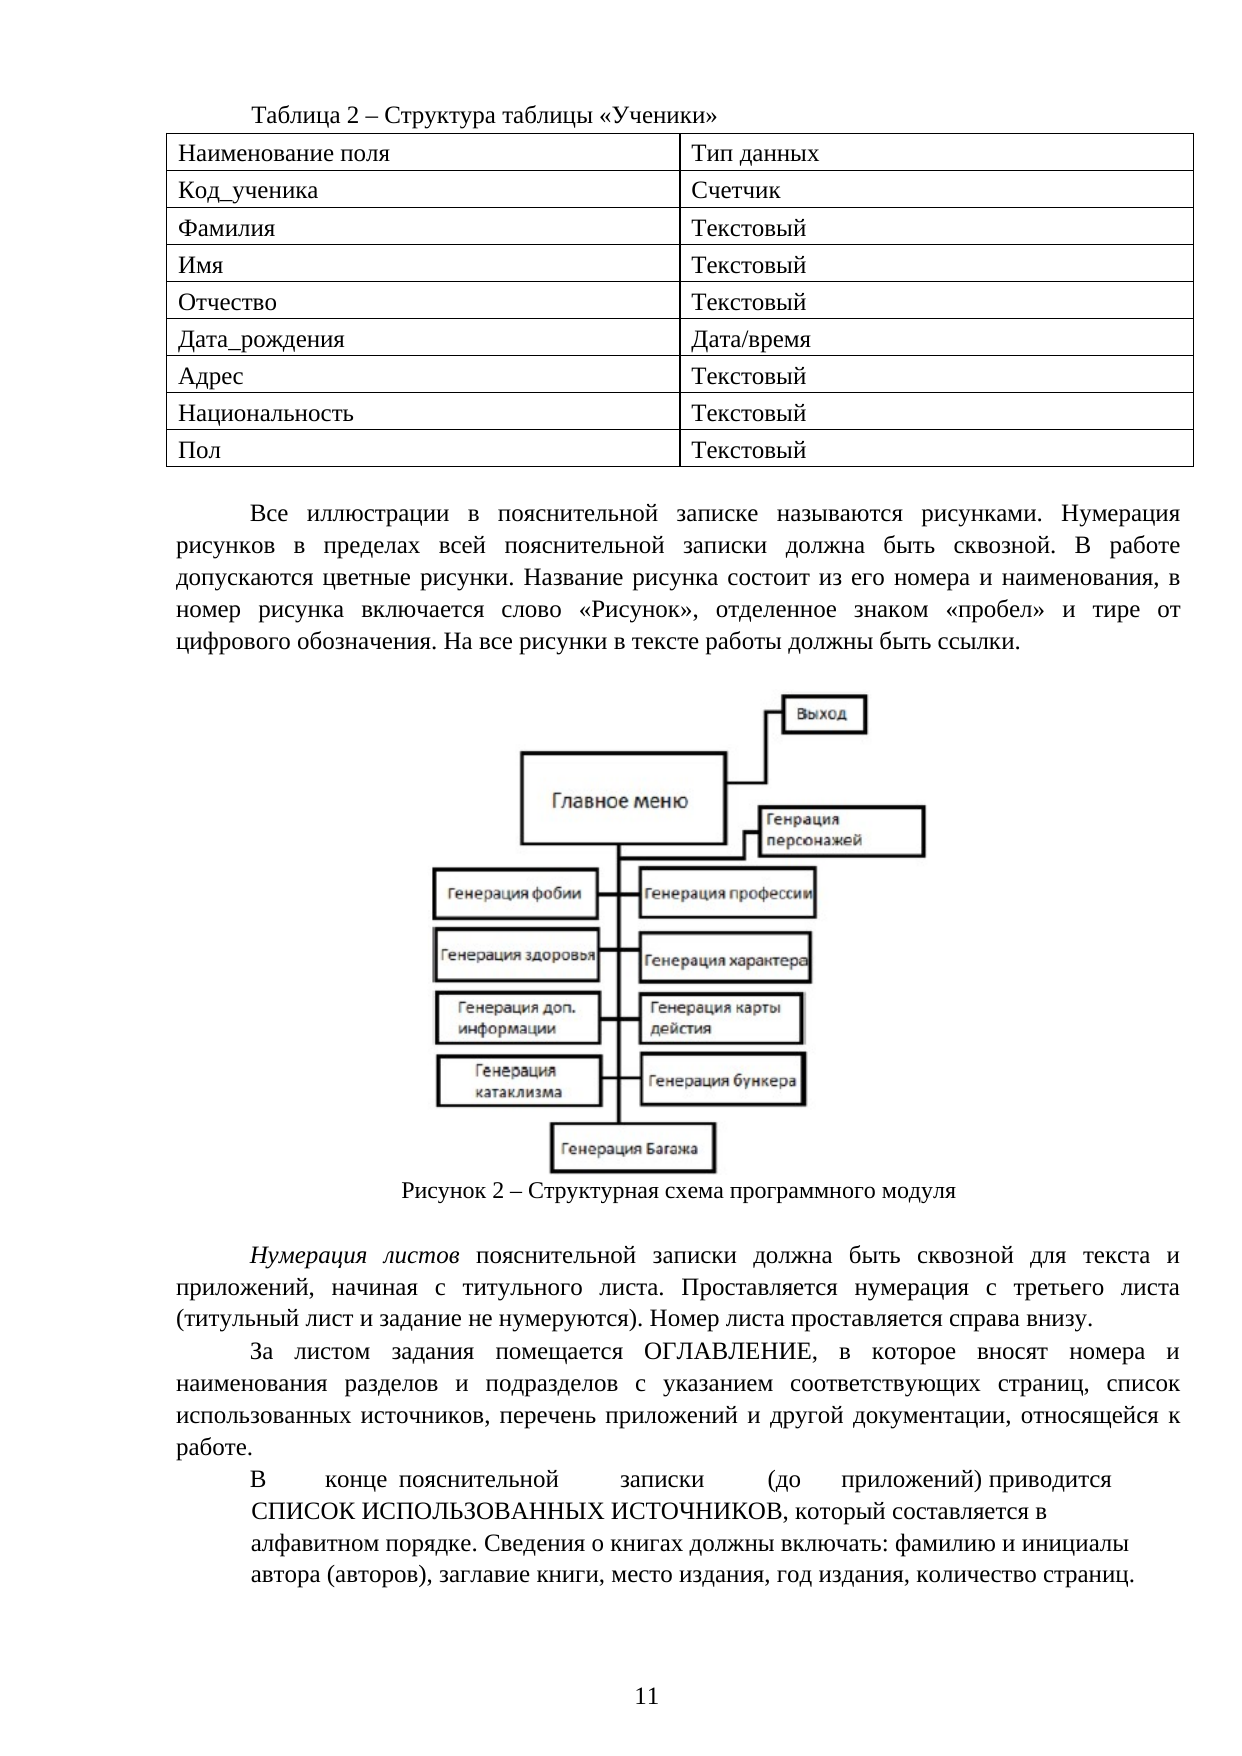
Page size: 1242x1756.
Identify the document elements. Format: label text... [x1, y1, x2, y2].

text В конце пояснительной записки (до приложений) приводится СПИСОК ИСПОЛЬЗОВАННЫХ ИСТОЧНИКОВ, который составляется в алфавитном порядке. Сведения о книгах должны включать: фамилию и инициалы автора (авторов), заглавие книги, место издания, год издания, количество страниц. [249, 1464, 1182, 1588]
table_cell Дата/время [681, 319, 1193, 355]
table_cell Текстовый [681, 282, 1193, 318]
table_cell Фамилия [167, 208, 679, 244]
table_cell Текстовый [681, 393, 1193, 429]
table_header Наименование поля [167, 134, 679, 169]
table_cell Дата_рождения [167, 319, 679, 355]
text Таблица 2 – Структура таблицы «Ученики» [251, 100, 1181, 129]
table_cell Адрес [167, 356, 679, 392]
table_cell Счетчик [681, 171, 1193, 207]
table_cell Национальность [167, 393, 679, 429]
table_cell Пол [167, 430, 679, 466]
text Все иллюстрации в пояснительной записке называются рисунками. Нумерация рисунков в пределах всей пояснительной записки должна быть сквозной. В работе допускаются цветные рисунки. Название рисунка состоит из его номера и наименования, в номер рисунка включается слово «Рисунок», отделенное знаком «пробел» и тире от цифрового обозначения. На все рисунки в тексте работы должны быть ссылки. [176, 498, 1181, 654]
table_cell Код_ученика [167, 171, 679, 207]
table_header Тип данных [681, 134, 1193, 169]
text За листом задания помещается ОГЛАВЛЕНИЕ, в которое вносят номера и наименования разделов и подразделов с указанием соответствующих страниц, список использованных источников, перечень приложений и другой документации, относящейся к работе. [176, 1336, 1181, 1460]
table_cell Текстовый [681, 356, 1193, 392]
table_cell Текстовый [681, 245, 1193, 281]
table_cell Текстовый [681, 430, 1193, 466]
table_cell Текстовый [681, 208, 1193, 244]
picture [427, 689, 941, 1175]
text Рисунок 2 – Структурная схема программного модуля [177, 1176, 1180, 1204]
text Нумерация листов пояснительной записки должна быть сквозной для текста и приложений, начиная с титульного листа. Проставляется нумерация с третьего листа (титульный лист и задание не нумеруются). Номер листа проставляется справа внизу. [176, 1240, 1181, 1332]
table_cell Имя [167, 245, 679, 281]
table_cell Отчество [167, 282, 679, 318]
